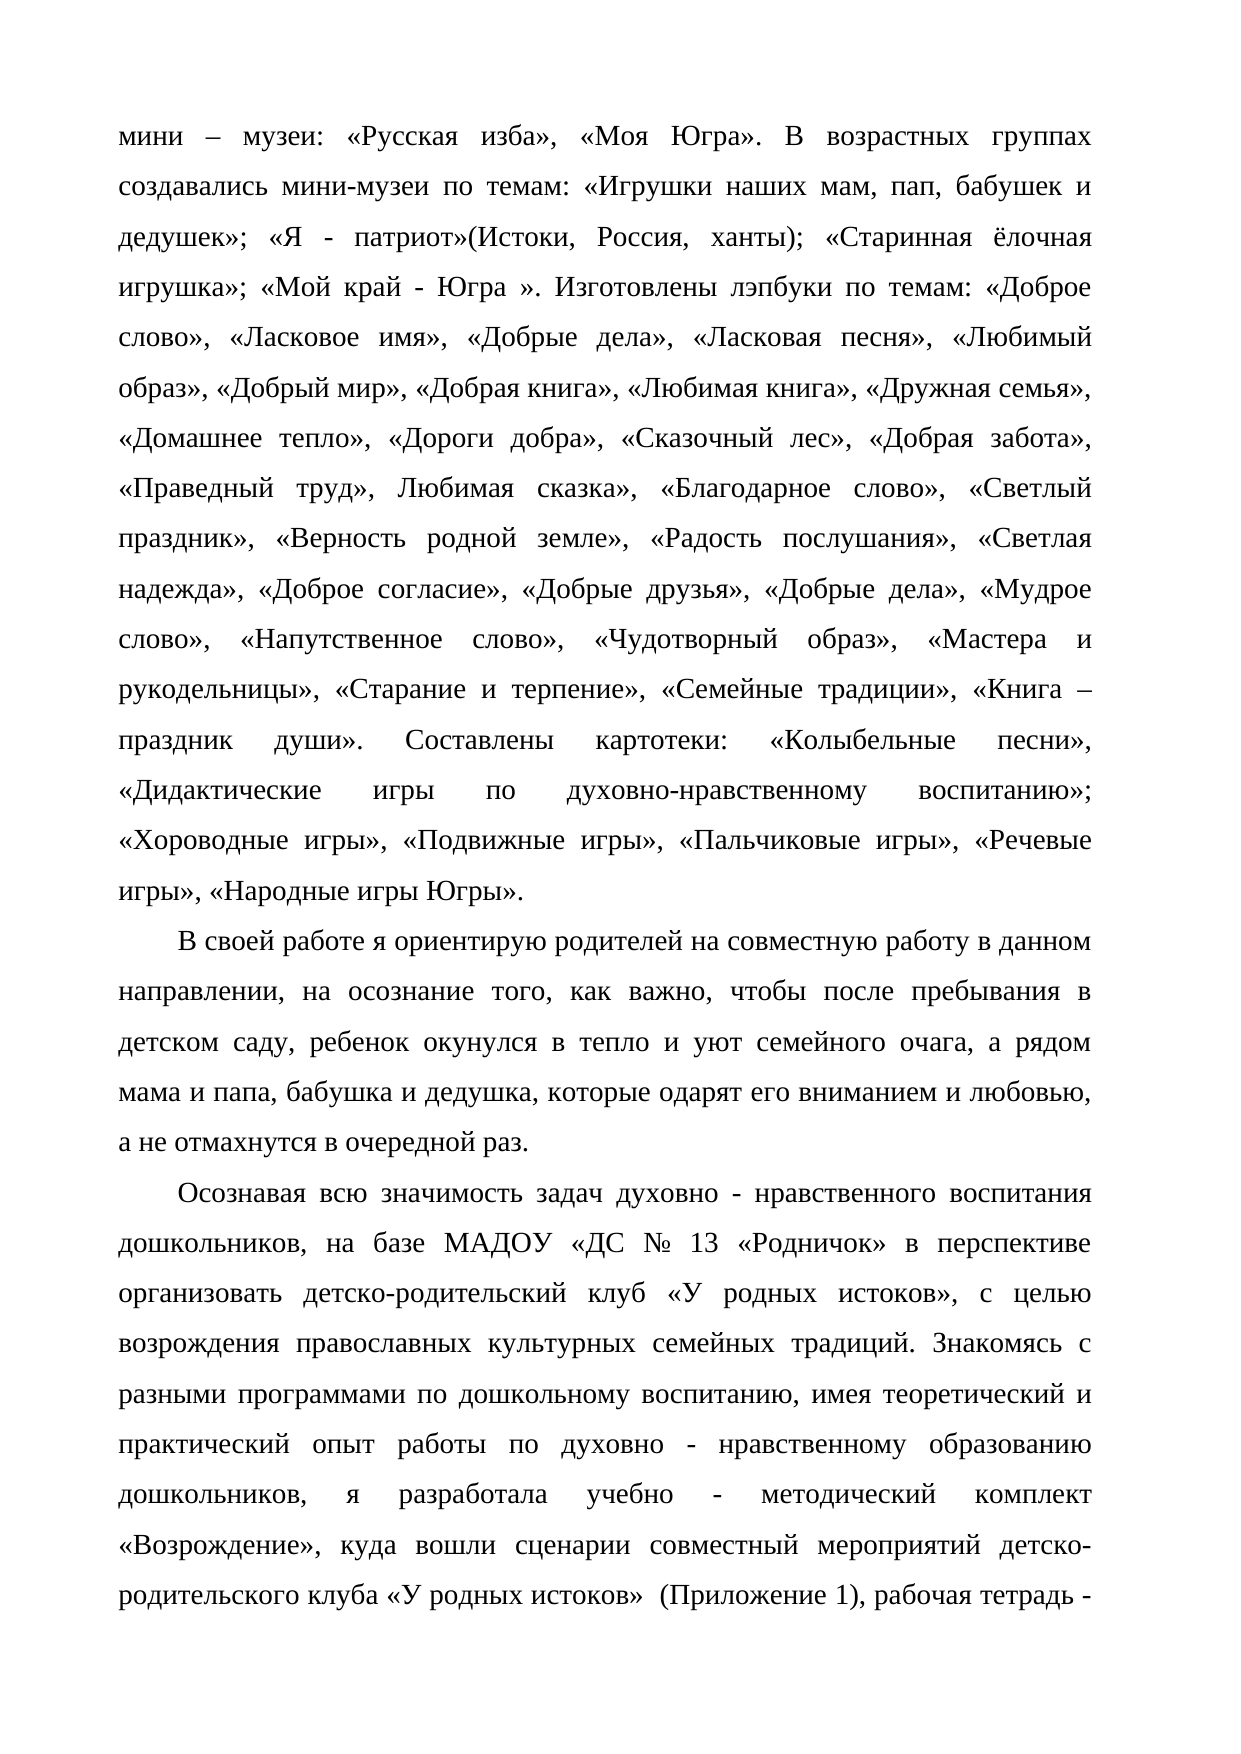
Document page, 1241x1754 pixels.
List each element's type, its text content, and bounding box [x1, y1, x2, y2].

text В своей работе я ориентирую родителей на совместную работу в данном направлении, на осознание того, как важно, чтобы после пребывания в детском саду, ребенок окунулся в тепло и уют семейного очага, а рядом мама и папа, бабушка и дедушка, которые одарят его вниманием и любовью, а не отмахнутся в очередной раз. [118, 923, 1093, 1158]
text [118, 1175, 1093, 1611]
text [118, 118, 1093, 906]
